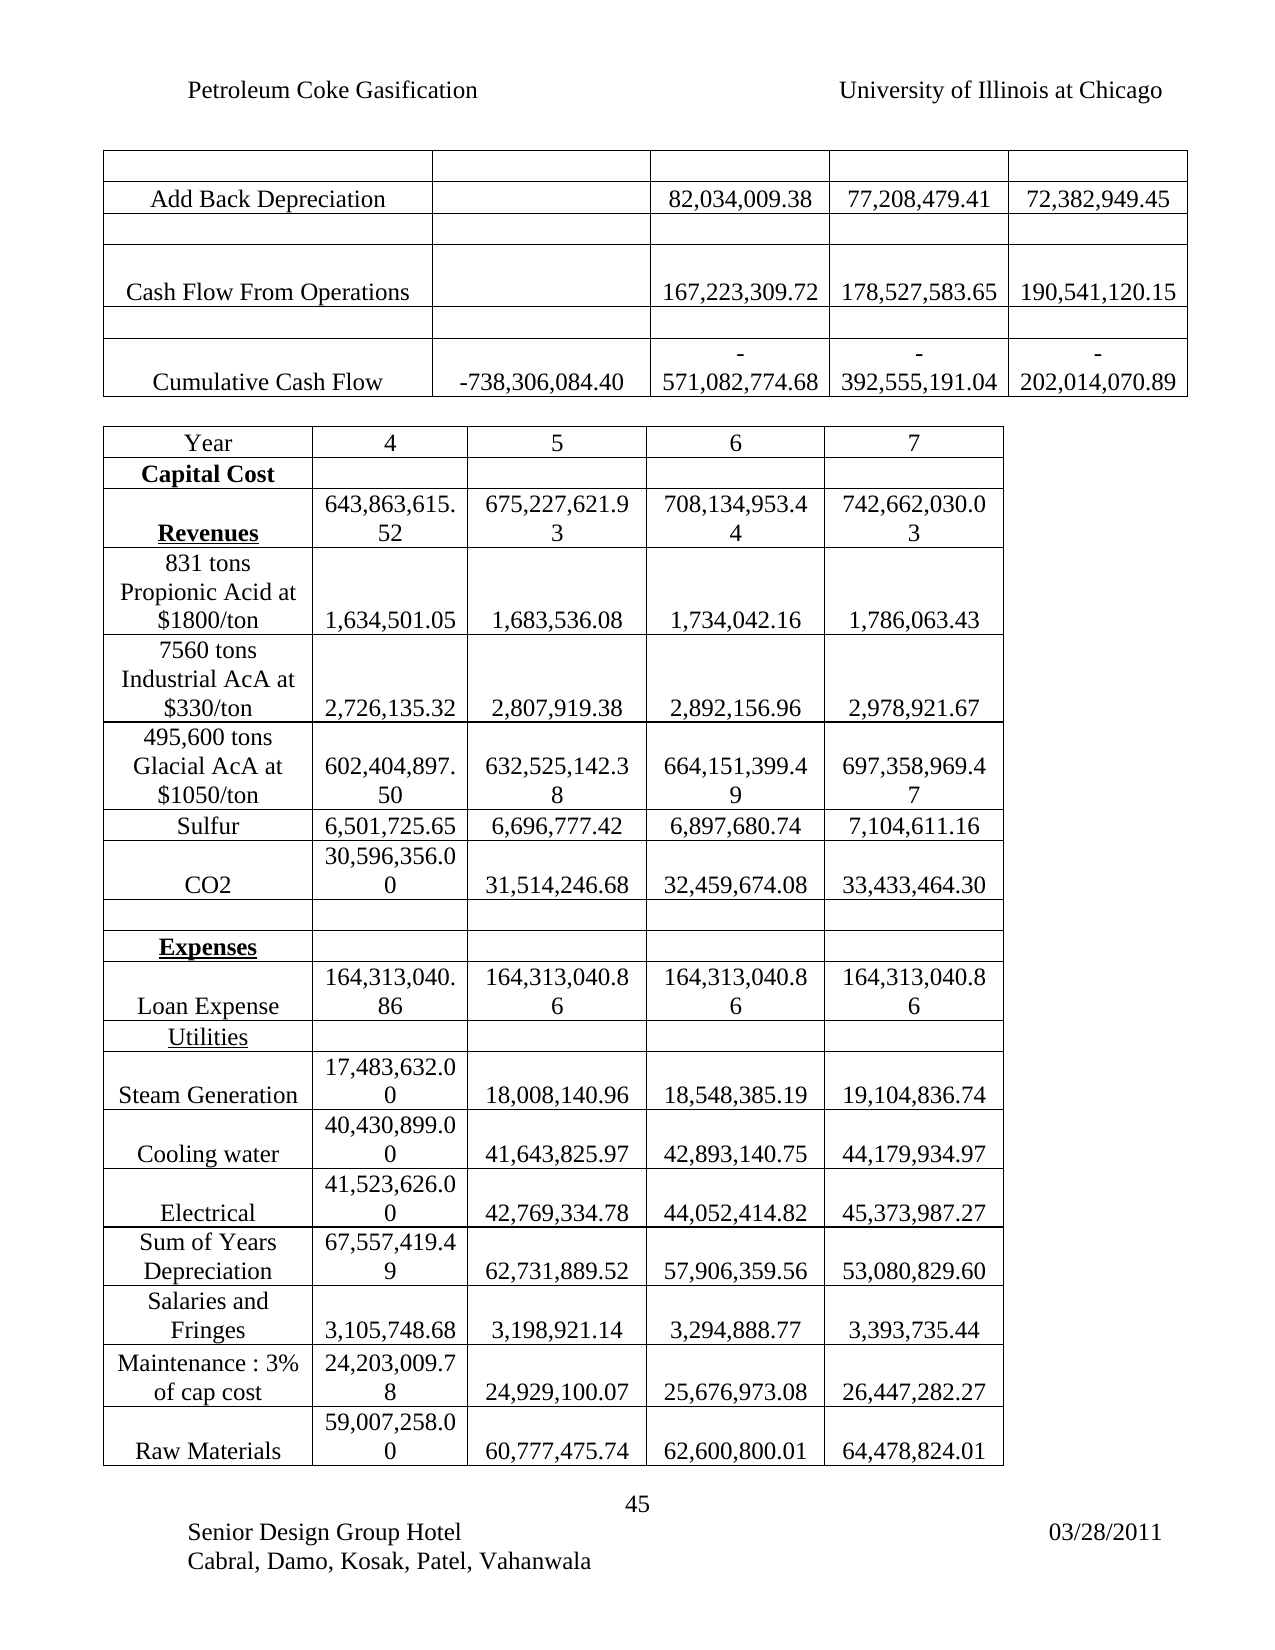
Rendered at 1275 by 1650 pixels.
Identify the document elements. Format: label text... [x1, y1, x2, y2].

table_cell [647, 1021, 824, 1051]
table_cell -392,555,191.04 [830, 339, 1008, 396]
table_cell 602,404,897.50 [313, 723, 467, 809]
table_cell 42,769,334.78 [468, 1169, 646, 1226]
table_cell 26,447,282.27 [825, 1345, 1003, 1406]
table_cell 59,007,258.00 [313, 1407, 467, 1464]
table_cell [1009, 307, 1187, 337]
table_cell [651, 307, 829, 337]
table_cell 6,897,680.74 [647, 810, 824, 840]
table_cell 167,223,309.72 [651, 245, 829, 306]
table_cell Add Back Depreciation [104, 182, 432, 212]
table_cell -738,306,084.40 [433, 339, 650, 396]
table_cell [1009, 214, 1187, 244]
table_cell [313, 1021, 467, 1051]
table_header 6 [647, 427, 824, 457]
table_cell 632,525,142.38 [468, 723, 646, 809]
table_cell Steam Generation [104, 1052, 312, 1109]
table_cell Expenses [104, 931, 312, 961]
table_cell 41,643,825.97 [468, 1110, 646, 1168]
table_cell [825, 458, 1003, 488]
table_cell [1009, 151, 1187, 181]
table_cell 1,786,063.43 [825, 548, 1003, 634]
table_header 7 [825, 427, 1003, 457]
table_cell [433, 182, 650, 212]
table_cell 675,227,621.93 [468, 489, 646, 547]
table_cell 44,179,934.97 [825, 1110, 1003, 1168]
table_cell Electrical [104, 1169, 312, 1226]
table_cell 33,433,464.30 [825, 841, 1003, 898]
table_cell 53,080,829.60 [825, 1228, 1003, 1285]
table_cell [647, 931, 824, 961]
table_cell 32,459,674.08 [647, 841, 824, 898]
table_cell 45,373,987.27 [825, 1169, 1003, 1226]
table_cell 42,893,140.75 [647, 1110, 824, 1168]
table_header 5 [468, 427, 646, 457]
table_cell 1,634,501.05 [313, 548, 467, 634]
table_cell 18,008,140.96 [468, 1052, 646, 1109]
table_cell 3,105,748.68 [313, 1286, 467, 1343]
table_cell [313, 458, 467, 488]
table_cell 18,548,385.19 [647, 1052, 824, 1109]
table_cell Salaries and Fringes [104, 1286, 312, 1343]
table_cell [433, 245, 650, 306]
table_cell 7560 tons Industrial AcA at $330/ton [104, 635, 312, 721]
table_cell 164,313,040.86 [647, 962, 824, 1019]
table_cell 24,929,100.07 [468, 1345, 646, 1406]
table_cell [433, 307, 650, 337]
table_cell 2,807,919.38 [468, 635, 646, 721]
table_cell 1,734,042.16 [647, 548, 824, 634]
table_cell 643,863,615.52 [313, 489, 467, 547]
table_cell [468, 900, 646, 930]
table_cell -571,082,774.68 [651, 339, 829, 396]
table_header 4 [313, 427, 467, 457]
table_cell Maintenance : 3% of cap cost [104, 1345, 312, 1406]
table_cell 6,696,777.42 [468, 810, 646, 840]
table_cell 495,600 tons Glacial AcA at $1050/ton [104, 723, 312, 809]
table_cell [104, 151, 432, 181]
table_cell 62,731,889.52 [468, 1228, 646, 1285]
table_cell 41,523,626.00 [313, 1169, 467, 1226]
table_cell 67,557,419.49 [313, 1228, 467, 1285]
table_cell 3,198,921.14 [468, 1286, 646, 1343]
table_cell [825, 931, 1003, 961]
table_cell Sulfur [104, 810, 312, 840]
table_cell [830, 307, 1008, 337]
table_cell 164,313,040.86 [468, 962, 646, 1019]
table_cell 40,430,899.00 [313, 1110, 467, 1168]
table_cell 2,726,135.32 [313, 635, 467, 721]
table_cell 25,676,973.08 [647, 1345, 824, 1406]
table_cell 62,600,800.01 [647, 1407, 824, 1464]
table_cell [468, 931, 646, 961]
table_cell 57,906,359.56 [647, 1228, 824, 1285]
table_cell Raw Materials [104, 1407, 312, 1464]
table_cell 3,393,735.44 [825, 1286, 1003, 1343]
table_cell 60,777,475.74 [468, 1407, 646, 1464]
table_cell 44,052,414.82 [647, 1169, 824, 1226]
table_cell 178,527,583.65 [830, 245, 1008, 306]
table_cell Sum of Years Depreciation [104, 1228, 312, 1285]
table_cell Capital Cost [104, 458, 312, 488]
table_cell [468, 458, 646, 488]
table_cell 77,208,479.41 [830, 182, 1008, 212]
table_cell 2,978,921.67 [825, 635, 1003, 721]
table_cell 6,501,725.65 [313, 810, 467, 840]
table_cell 190,541,120.15 [1009, 245, 1187, 306]
table_cell 17,483,632.00 [313, 1052, 467, 1109]
table_cell Loan Expense [104, 962, 312, 1019]
table_cell 30,596,356.00 [313, 841, 467, 898]
table_cell 19,104,836.74 [825, 1052, 1003, 1109]
table_cell 24,203,009.78 [313, 1345, 467, 1406]
table_cell Cooling water [104, 1110, 312, 1168]
table_cell 72,382,949.45 [1009, 182, 1187, 212]
table_cell [651, 214, 829, 244]
table_cell -202,014,070.89 [1009, 339, 1187, 396]
table_cell 2,892,156.96 [647, 635, 824, 721]
table_cell Utilities [104, 1021, 312, 1051]
table_cell [647, 458, 824, 488]
table_cell [104, 214, 432, 244]
table_cell 82,034,009.38 [651, 182, 829, 212]
table_cell [825, 900, 1003, 930]
table_cell [104, 307, 432, 337]
table_cell Cumulative Cash Flow [104, 339, 432, 396]
table_cell 64,478,824.01 [825, 1407, 1003, 1464]
table_cell 708,134,953.44 [647, 489, 824, 547]
table_cell 1,683,536.08 [468, 548, 646, 634]
table_cell Cash Flow From Operations [104, 245, 432, 306]
table_cell [433, 151, 650, 181]
table_cell [647, 900, 824, 930]
table_cell 664,151,399.49 [647, 723, 824, 809]
table_cell [104, 900, 312, 930]
table_cell [830, 214, 1008, 244]
table_cell 7,104,611.16 [825, 810, 1003, 840]
table_cell [313, 931, 467, 961]
table_cell [651, 151, 829, 181]
table_cell CO2 [104, 841, 312, 898]
table_cell 31,514,246.68 [468, 841, 646, 898]
table_cell 3,294,888.77 [647, 1286, 824, 1343]
table_cell 164,313,040.86 [825, 962, 1003, 1019]
table_cell 831 tons Propionic Acid at $1800/ton [104, 548, 312, 634]
table_header Year [104, 427, 312, 457]
table_cell [313, 900, 467, 930]
table_cell 164,313,040.86 [313, 962, 467, 1019]
table_cell [825, 1021, 1003, 1051]
table_cell 742,662,030.03 [825, 489, 1003, 547]
table_cell [830, 151, 1008, 181]
table_cell [468, 1021, 646, 1051]
table_cell [433, 214, 650, 244]
table_cell 697,358,969.47 [825, 723, 1003, 809]
table_cell Revenues [104, 489, 312, 547]
